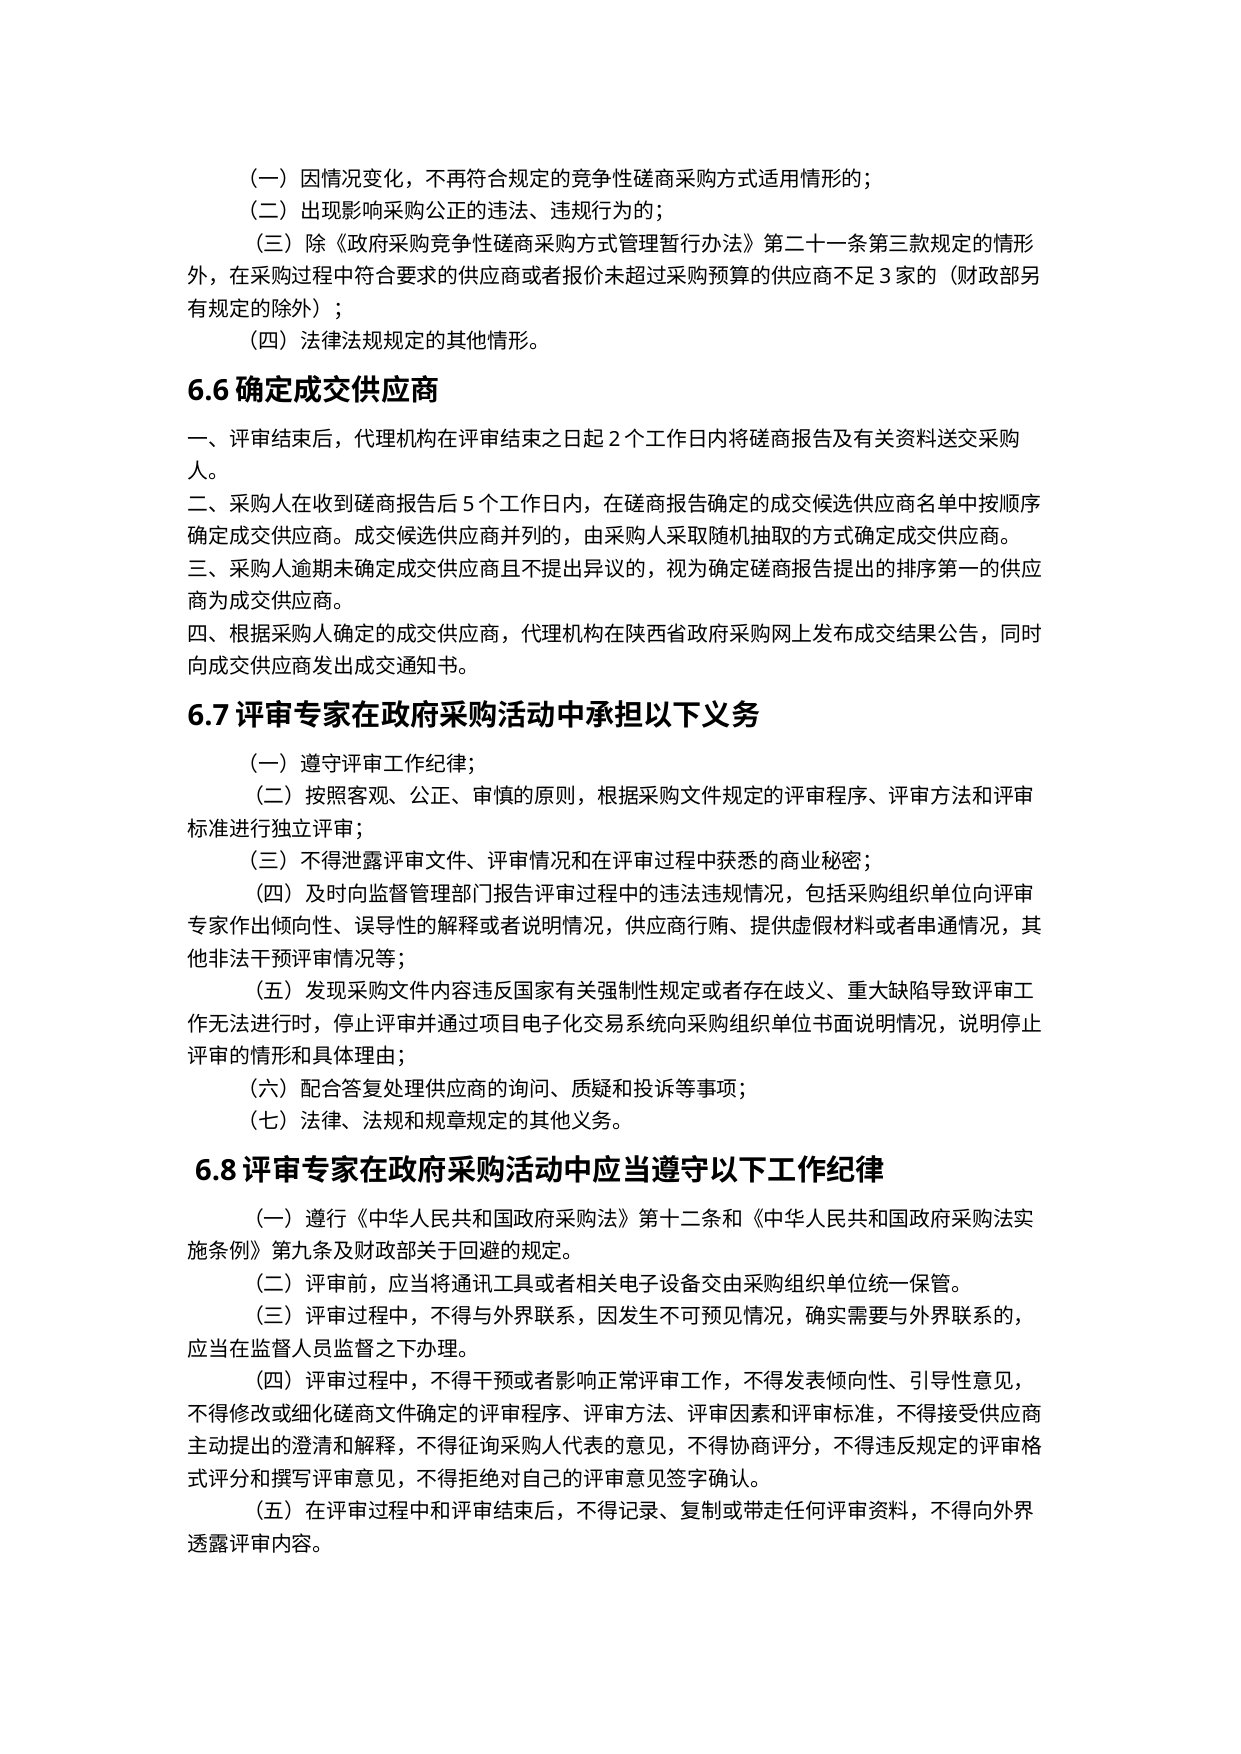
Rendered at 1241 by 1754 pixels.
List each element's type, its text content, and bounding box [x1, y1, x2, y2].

text （三）不得泄露评审文件、评审情况和在评审过程中获悉的商业秘密； [187, 844, 1053, 877]
text 6.6确定成交供应商 [187, 357, 1053, 422]
text （四）评审过程中，不得干预或者影响正常评审工作，不得发表倾向性、引导性意见， 不得修改或细化磋商文件确定的评审程序、评审方法、评审因素和评审标准，不得接受供应商主动提出的澄清和解释，不得征询采购人代表的意见，不得协商评分，不得违反规定的评审格式评分和撰写评审意见，不得拒绝对自己的评审意见签字确认。 [187, 1364, 1053, 1494]
text （四）及时向监督管理部门报告评审过程中的违法违规情况，包括采购组织单位向评审专家作出倾向性、误导性的解释或者说明情况，供应商行贿、提供虚假材料或者串通情况，其他非法干预评审情况等； [187, 877, 1053, 974]
text （三）评审过程中，不得与外界联系，因发生不可预见情况，确实需要与外界联系的， 应当在监督人员监督之下办理。 [187, 1299, 1053, 1364]
text 四、根据采购人确定的成交供应商，代理机构在陕西省政府采购网上发布成交结果公告，同时向成交供应商发出成交通知书。 [187, 617, 1053, 682]
text 6.8评审专家在政府采购活动中应当遵守以下工作纪律 [187, 1137, 1053, 1202]
text 6.7评审专家在政府采购活动中承担以下义务 [187, 682, 1053, 747]
text （一）遵行《中华人民共和国政府采购法》第十二条和《中华人民共和国政府采购法实施条例》第九条及财政部关于回避的规定。 [187, 1202, 1053, 1267]
text （一）遵守评审工作纪律； [187, 747, 1053, 779]
text （七）法律、法规和规章规定的其他义务。 [187, 1104, 1053, 1137]
text （六）配合答复处理供应商的询问、质疑和投诉等事项； [187, 1072, 1053, 1104]
text 一、评审结束后，代理机构在评审结束之日起2个工作日内将磋商报告及有关资料送交采购人。 [187, 422, 1053, 487]
text （二）出现影响采购公正的违法、违规行为的； [187, 194, 1053, 227]
text （五）发现采购文件内容违反国家有关强制性规定或者存在歧义、重大缺陷导致评审工作无法进行时，停止评审并通过项目电子化交易系统向采购组织单位书面说明情况，说明停止评审的情形和具体理由； [187, 974, 1053, 1072]
text （二）评审前，应当将通讯工具或者相关电子设备交由采购组织单位统一保管。 [187, 1267, 1053, 1299]
text 三、采购人逾期未确定成交供应商且不提出异议的，视为确定磋商报告提出的排序第一的供应商为成交供应商。 [187, 552, 1053, 617]
text （四）法律法规规定的其他情形。 [187, 324, 1053, 357]
text （三）除《政府采购竞争性磋商采购方式管理暂行办法》第二十一条第三款规定的情形外，在采购过程中符合要求的供应商或者报价未超过采购预算的供应商不足3家的（财政部另有规定的除外）； [187, 227, 1053, 324]
text （五）在评审过程中和评审结束后，不得记录、复制或带走任何评审资料，不得向外界透露评审内容。 [187, 1494, 1053, 1559]
text （二）按照客观、公正、审慎的原则，根据采购文件规定的评审程序、评审方法和评审标准进行独立评审； [187, 779, 1053, 844]
text 二、采购人在收到磋商报告后5个工作日内，在磋商报告确定的成交候选供应商名单中按顺序确定成交供应商。成交候选供应商并列的，由采购人采取随机抽取的方式确定成交供应商。 [187, 487, 1053, 552]
text （一）因情况变化，不再符合规定的竞争性磋商采购方式适用情形的； [187, 162, 1053, 194]
